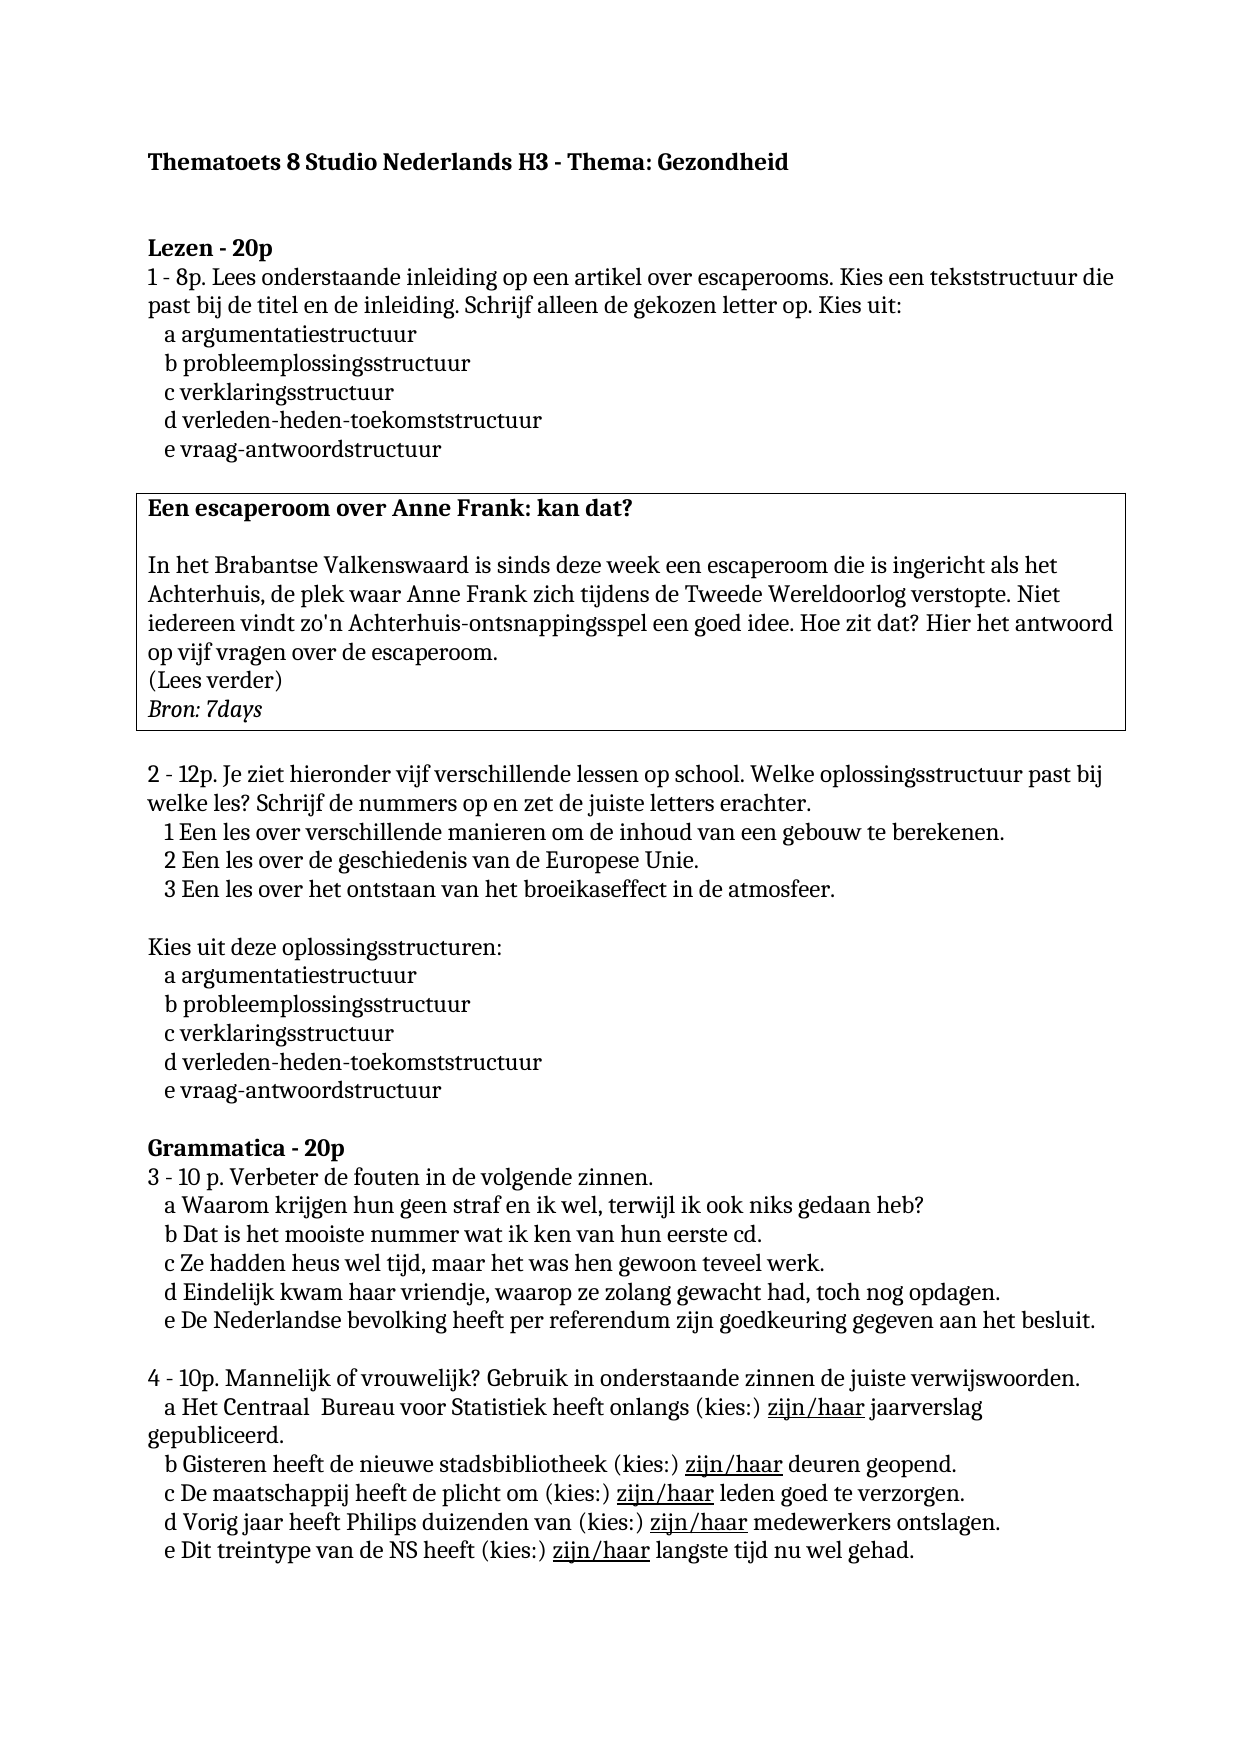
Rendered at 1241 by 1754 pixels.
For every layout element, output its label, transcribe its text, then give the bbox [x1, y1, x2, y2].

text a argumentatiestructuur [148, 320, 1123, 349]
text e De Nederlandse bevolking heeft per referendum zijn goedkeuring gegeven aan het besluit. [148, 1306, 1123, 1335]
text a Waarom krijgen hun geen straf en ik wel, terwijl ik ook niks gedaan heb? [148, 1191, 1123, 1220]
text 3 Een les over het ontstaan van het broeikaseffect in de atmosfeer. [148, 875, 1123, 904]
text c verklaringsstructuur [148, 378, 1123, 406]
text d Eindelijk kwam haar vriendje, waarop ze zolang gewacht had, toch nog opdagen. [148, 1277, 1123, 1306]
text Kies uit deze oplossingsstructuren: [148, 932, 1123, 961]
text c De maatschappij heeft de plicht om (kies:) zijn/haar leden goed te verzorgen. [148, 1479, 1123, 1507]
text Lezen - 20p [148, 234, 1123, 263]
text b probleemplossingsstructuur [148, 990, 1123, 1019]
text e Dit treintype van de NS heeft (kies:) zijn/haar langste tijd nu wel gehad. [148, 1536, 1123, 1565]
text 3 - 10 p. Verbeter de fouten in de volgende zinnen. [148, 1162, 1123, 1191]
text e vraag-antwoordstructuur [148, 1076, 1123, 1105]
text 2 Een les over de geschiedenis van de Europese Unie. [148, 846, 1123, 875]
text Grammatica - 20p [148, 1134, 1123, 1162]
text c verklaringsstructuur [148, 1019, 1123, 1047]
text 1 - 8p. Lees onderstaande inleiding op een artikel over escaperooms. Kies een tekststructuur die past bij de titel en de inleiding. Schrijf alleen de gekozen letter op. Kies uit: [148, 263, 1123, 320]
text a argumentatiestructuur [148, 961, 1123, 990]
text Thematoets 8 Studio Nederlands H3 - Thema: Gezondheid [148, 148, 1123, 176]
text 4 - 10p. Mannelijk of vrouwelijk? Gebruik in onderstaande zinnen de juiste verwijswoorden. [148, 1364, 1123, 1392]
text c Ze hadden heus wel tijd, maar het was hen gewoon teveel werk. [148, 1249, 1123, 1277]
text 1 Een les over verschillende manieren om de inhoud van een gebouw te berekenen. [148, 817, 1123, 846]
text e vraag-antwoordstructuur [148, 435, 1123, 464]
text a Het Centraal Bureau voor Statistiek heeft onlangs (kies:) zijn/haar jaarverslag gepubliceerd. [148, 1392, 1123, 1450]
text b probleemplossingsstructuur [148, 349, 1123, 378]
text d verleden-heden-toekomststructuur [148, 1047, 1123, 1076]
text d Vorig jaar heeft Philips duizenden van (kies:) zijn/haar medewerkers ontslagen. [148, 1507, 1123, 1536]
text b Dat is het mooiste nummer wat ik ken van hun eerste cd. [148, 1220, 1123, 1249]
text 2 - 12p. Je ziet hieronder vijf verschillende lessen op school. Welke oplossingsstructuur past bij welke les? Schrijf de nummers op en zet de juiste letters erachter. [148, 760, 1123, 817]
text d verleden-heden-toekomststructuur [148, 406, 1123, 435]
table_header Een escaperoom over Anne Frank: kan dat? In het Brabantse Valkenswaard is sinds deze week een escaperoom die is ingericht als het Achterhuis, de plek waar Anne Frank zich tijdens de Tweede Wereldoorlog verstopte. Niet iedereen vindt zo'n Achterhuis-ontsnappingsspel een goed idee. Hoe zit dat? Hier het antwoord op vijf vragen over de escaperoom. (Lees verder) Bron: 7days [137, 494, 1125, 730]
text b Gisteren heeft de nieuwe stadsbibliotheek (kies:) zijn/haar deuren geopend. [148, 1450, 1123, 1479]
